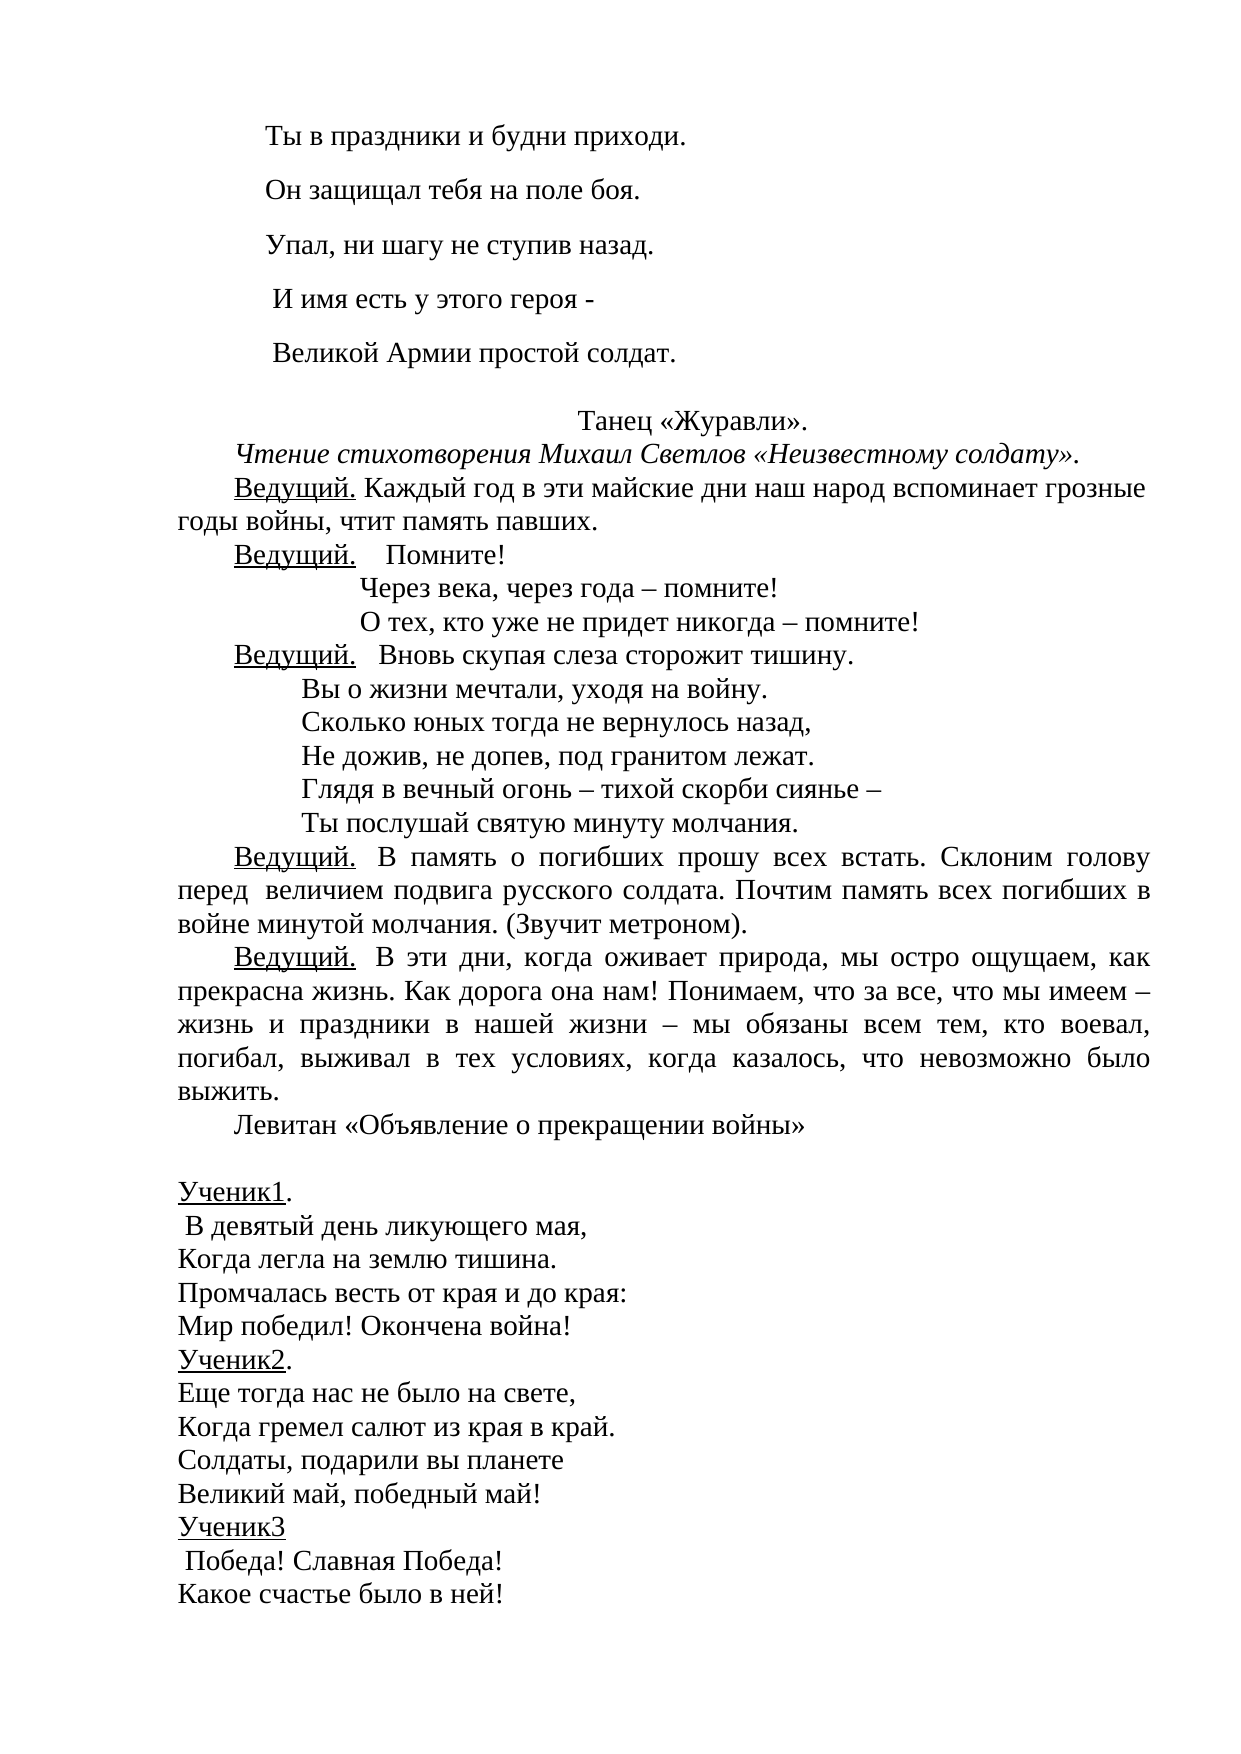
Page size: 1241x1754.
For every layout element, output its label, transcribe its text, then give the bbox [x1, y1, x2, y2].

text Когда гремел салют из края в край. [177, 1409, 1152, 1442]
text Упал, ни шагу не ступив назад. [177, 227, 1152, 260]
text Великий май, победный май! [177, 1476, 1152, 1509]
text Через века, через года – помните! [177, 570, 1152, 604]
text Вы о жизни мечтали, уходя на войну. [177, 671, 1152, 704]
text Ты послушай святую минуту молчания. [177, 805, 1152, 839]
text Ученик1. [177, 1174, 1152, 1208]
text Промчалась весть от края и до края: [177, 1275, 1152, 1308]
text Танец «Журавли». [177, 403, 1152, 436]
text Ведущий. Помните! [177, 537, 1152, 570]
text Ученик3 [177, 1509, 1152, 1543]
text Ведущий. Каждый год в эти майские дни наш народ вспоминает грозные годы войны, чтит память павших. [177, 470, 1152, 537]
text Победа! Славная Победа! [177, 1543, 1152, 1577]
text Чтение стихотворения Михаил Светлов «Неизвестному солдату». [177, 436, 1152, 470]
text Какое счастье было в ней! [177, 1577, 1152, 1610]
text Мир победил! Окончена война! [177, 1308, 1152, 1342]
text Солдаты, подарили вы планете [177, 1442, 1152, 1476]
text В девятый день ликующего мая, [177, 1208, 1152, 1241]
text Ты в праздники и будни приходи. [177, 118, 1152, 152]
text Не дожив, не допев, под гранитом лежат. [177, 738, 1152, 772]
text Когда легла на землю тишина. [177, 1241, 1152, 1275]
text Ведущий. Вновь скупая слеза сторожит тишину. [177, 637, 1152, 671]
text Ведущий. В память о погибших прошу всех встать. Склоним голову перед величием подвига русского солдата. Почтим память всех погибших в войне минутой молчания. (Звучит метроном). [177, 839, 1152, 939]
text Он защищал тебя на поле боя. [177, 172, 1152, 206]
text Глядя в вечный огонь – тихой скорби сиянье – [177, 772, 1152, 805]
text Ученик2. [177, 1342, 1152, 1375]
text О тех, кто уже не придет никогда – помните! [177, 604, 1152, 637]
text Левитан «Объявление о прекращении войны» [177, 1107, 1152, 1141]
text Великой Армии простой солдат. [177, 336, 1152, 369]
text Ведущий. В эти дни, когда оживает природа, мы остро ощущаем, как прекрасна жизнь. Как дорога она нам! Понимаем, что за все, что мы имеем – жизнь и праздники в нашей жизни – мы обязаны всем тем, кто воевал, погибал, выживал в тех условиях, когда казалось, что невозможно было выжить. [177, 939, 1152, 1107]
text Еще тогда нас не было на свете, [177, 1375, 1152, 1409]
text Сколько юных тогда не вернулось назад, [177, 704, 1152, 738]
text И имя есть у этого героя - [177, 281, 1152, 315]
